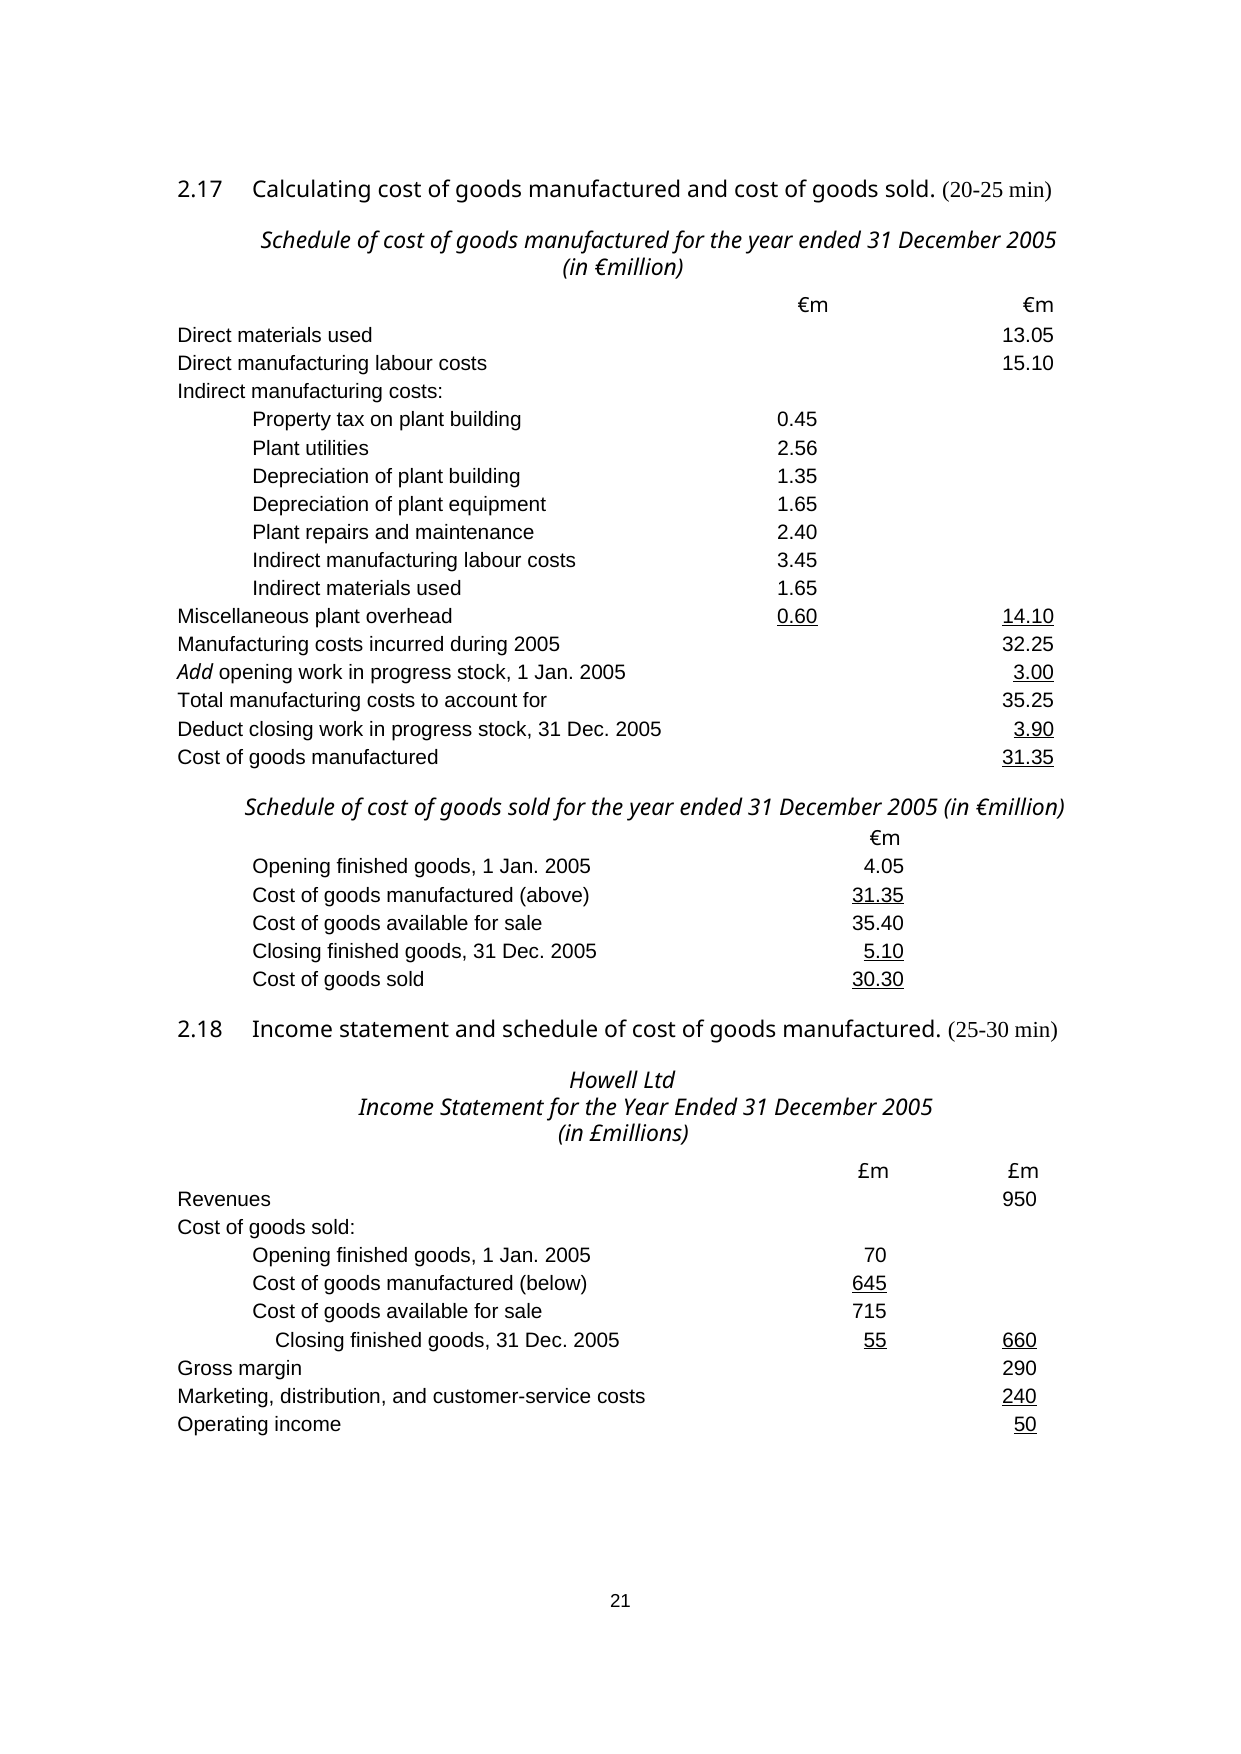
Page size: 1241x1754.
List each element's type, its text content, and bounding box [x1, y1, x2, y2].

text Indirect manufacturing costs: [177, 379, 1090, 403]
text Indirect materials used 1.65 [177, 576, 1090, 600]
text Cost of goods available for sale 715 [177, 1300, 1090, 1324]
text Manufacturing costs incurred during 2005 32.25 [177, 632, 1090, 656]
text Cost of goods sold 30.30 [177, 967, 1090, 991]
text Cost of goods available for sale 35.40 [177, 911, 1090, 935]
text Plant utilities 2.56 [177, 436, 1090, 460]
text Depreciation of plant equipment 1.65 [177, 492, 1090, 516]
text Add opening work in progress stock, 1 Jan. 2005 3.00 [177, 661, 1090, 684]
text Howell Ltd [177, 1068, 1090, 1094]
text €m €m [177, 293, 1090, 317]
text Cost of goods manufactured (above) 31.35 [177, 883, 1090, 907]
text Direct manufacturing labour costs 15.10 [177, 351, 1090, 375]
text Schedule of cost of goods sold for the year ended 31 December 2005 (in €million) [177, 794, 1090, 820]
text 21 [610, 1591, 1090, 1612]
text Direct materials used 13.05 [177, 323, 1090, 347]
text Revenues 950 [177, 1187, 1090, 1211]
text Closing finished goods, 31 Dec. 2005 5.10 [177, 939, 1090, 963]
text Cost of goods manufactured (below) 645 [177, 1272, 1090, 1296]
text Operating income 50 [177, 1412, 1090, 1436]
text Opening finished goods, 1 Jan. 2005 4.05 [177, 855, 1090, 879]
text €m [177, 827, 1090, 851]
text Property tax on plant building 0.45 [177, 408, 1090, 432]
text Total manufacturing costs to account for 35.25 [177, 689, 1090, 713]
text Cost of goods sold: [177, 1215, 1090, 1239]
text Opening finished goods, 1 Jan. 2005 70 [177, 1243, 1090, 1267]
text Deduct closing work in progress stock, 31 Dec. 2005 3.90 [177, 717, 1090, 741]
text Cost of goods manufactured 31.35 [177, 745, 1090, 769]
text Plant repairs and maintenance 2.40 [177, 520, 1090, 544]
text Schedule of cost of goods manufactured for the year ended 31 December 2005 [177, 228, 1090, 254]
text 2.17 Calculating cost of goods manufactured and cost of goods sold. (20-25 min) [177, 176, 1090, 203]
text (in €million) [177, 254, 1090, 280]
text 2.18 Income statement and schedule of cost of goods manufactured. (25-30 min) [177, 1016, 1090, 1042]
text Gross margin 290 [177, 1356, 1090, 1380]
text Indirect manufacturing labour costs 3.45 [177, 548, 1090, 572]
text Income Statement for the Year Ended 31 December 2005 [177, 1094, 1090, 1120]
text Marketing, distribution, and customer-service costs 240 [177, 1384, 1090, 1408]
text Miscellaneous plant overhead 0.60 14.10 [177, 604, 1090, 628]
text Closing finished goods, 31 Dec. 2005 55 660 [177, 1328, 1090, 1352]
text (in £millions) [177, 1120, 1090, 1147]
text Depreciation of plant building 1.35 [177, 464, 1090, 488]
text £m £m [177, 1159, 1090, 1183]
